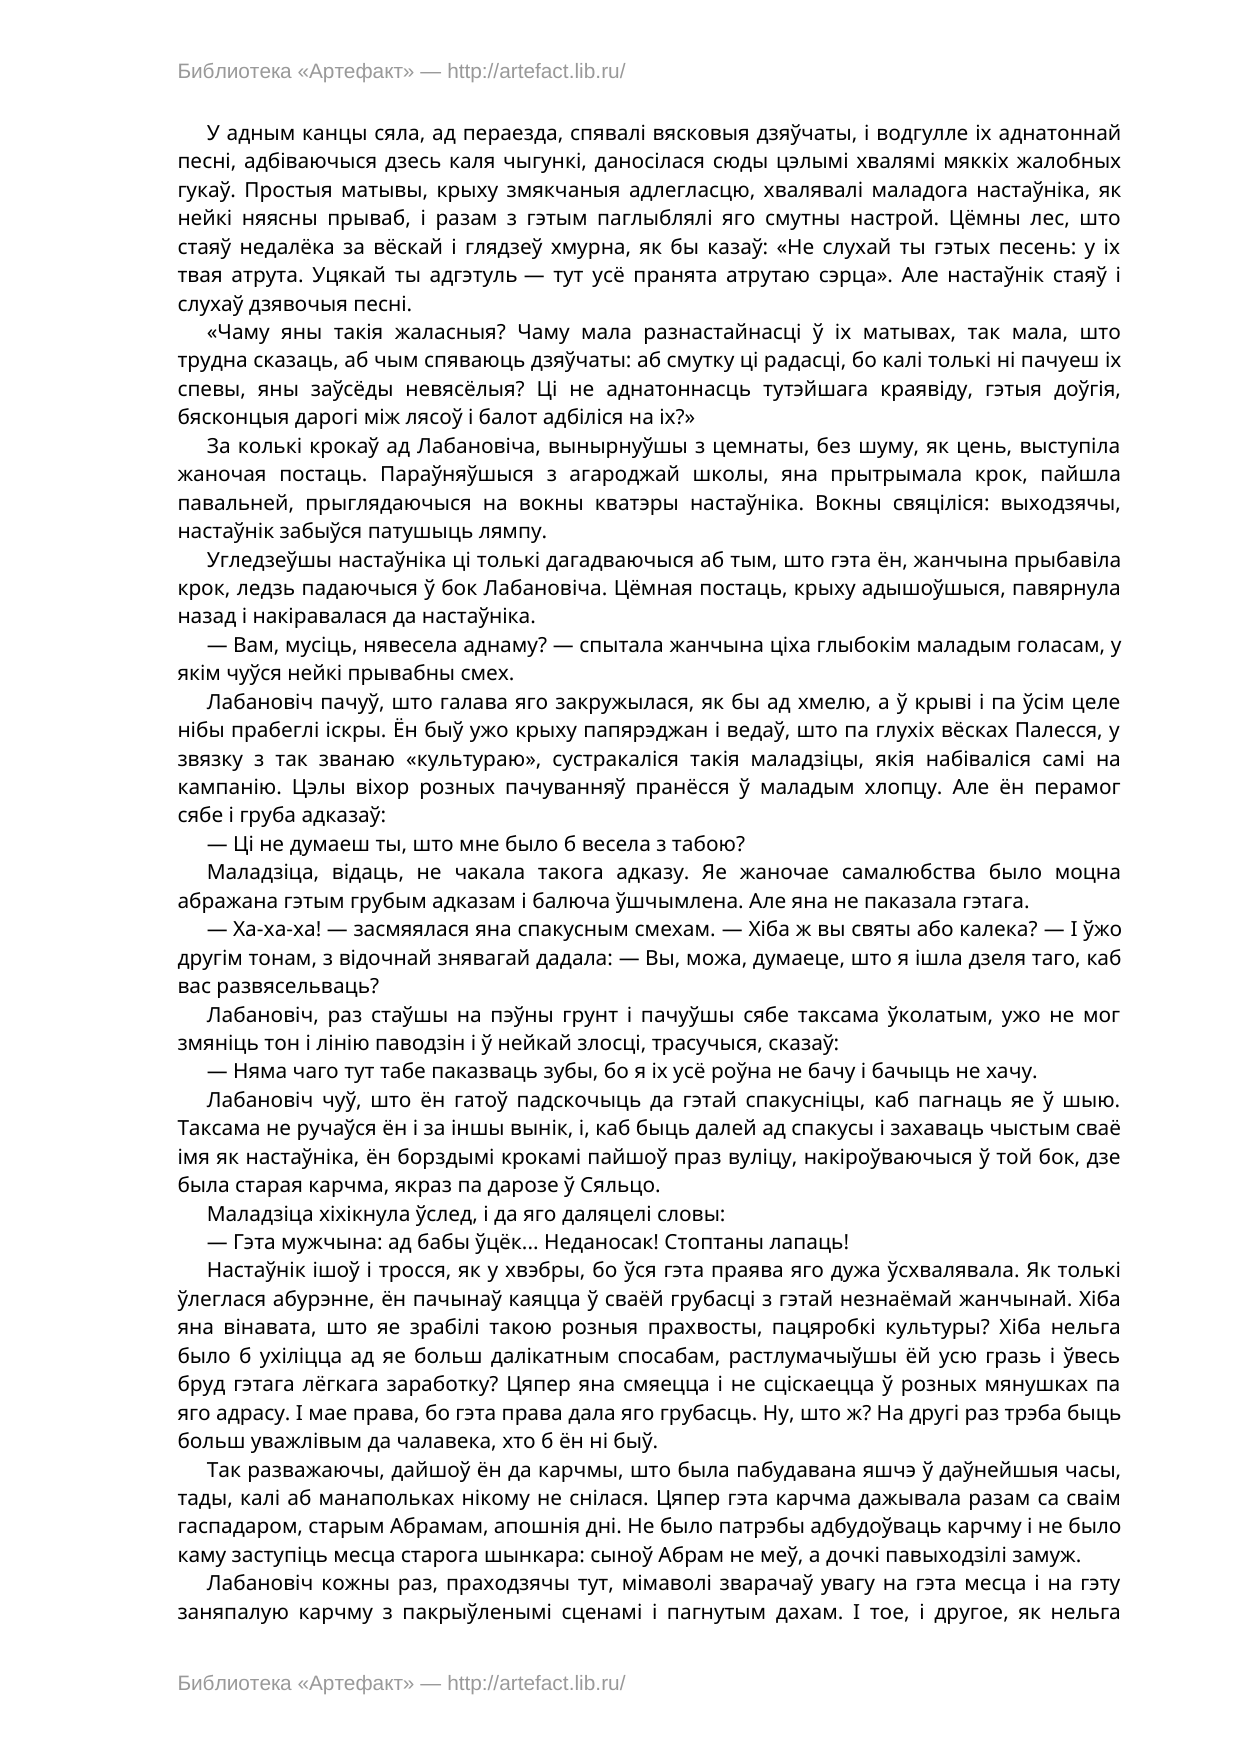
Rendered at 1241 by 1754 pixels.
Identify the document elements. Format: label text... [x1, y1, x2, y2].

text Настаўнік ішоў і тросся, як у хвэбры, бо ўся гэта праява яго дужа ўсхвалявала. Як толькі ўлеглася абурэнне, ён пачынаў каяцца ў сваёй грубасці з гэтай незнаёмай жанчынай. Хіба яна вінавата, што яе зрабілі такою розныя прахвосты, пацяробкі культуры? Хіба нельга было б ухіліцца ад яе больш далікатным спосабам, растлумачыўшы ёй усю гразь і ўвесь бруд гэтага лёгкага заработку? Цяпер яна смяецца і не сціскаецца ў розных мянушках па яго адрасу. І мае права, бо гэта права дала яго грубасць. Ну, што ж? На другі раз трэба быць больш уважлівым да чалавека, хто б ён ні быў. [177, 1256, 1122, 1455]
text — Гэта мужчына: ад бабы ўцёк... Неданосак! Стоптаны лапаць! [177, 1227, 1122, 1256]
text Угледзеўшы настаўніка ці толькі дагадваючыся аб тым, што гэта ён, жанчына прыбавіла крок, ледзь падаючыся ў бок Лабановіча. Цёмная постаць, крыху адышоўшыся, павярнула назад і накіравалася да настаўніка. [177, 545, 1122, 630]
text — Ці не думаеш ты, што мне было б весела з табою? [177, 829, 1122, 857]
text Лабановіч чуў, што ён гатоў падскочыць да гэтай спакусніцы, каб пагнаць яе ў шыю. Таксама не ручаўся ён і за іншы вынік, і, каб быць далей ад спакусы і захаваць чыстым сваё імя як настаўніка, ён борздымі крокамі пайшоў праз вуліцу, накіроўваючыся ў той бок, дзе была старая карчма, якраз па дарозе ў Сяльцо. [177, 1085, 1122, 1199]
text Лабановіч пачуў, што галава яго закружылася, як бы ад хмелю, а ў крыві і па ўсім целе нібы прабеглі іскры. Ён быў ужо крыху папярэджан і ведаў, што па глухіх вёсках Палесся, у звязку з так званаю «культураю», сустракаліся такія маладзіцы, якія набіваліся самі на кампанію. Цэлы віхор розных пачуванняў пранёсся ў маладым хлопцу. Але ён перамог сябе і груба адказаў: [177, 687, 1122, 829]
text Маладзіца, відаць, не чакала такога адказу. Яе жаночае самалюбства было моцна абражана гэтым грубым адказам і балюча ўшчымлена. Але яна не паказала гэтага. [177, 857, 1122, 914]
text Маладзіца хіхікнула ўслед, і да яго даляцелі словы: [177, 1199, 1122, 1227]
text — Ха-ха-ха! — засмяялася яна спакусным смехам. — Хіба ж вы святы або калека? — І ўжо другім тонам, з відочнай знявагай дадала: — Вы, можа, думаеце, што я ішла дзеля таго, каб вас развясельваць? [177, 914, 1122, 1000]
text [177, 1568, 1122, 1625]
text «Чаму яны такія жаласныя? Чаму мала разнастайнасці ў іх матывах, так мала, што трудна сказаць, аб чым спяваюць дзяўчаты: аб смутку ці радасці, бо калі толькі ні пачуеш іх спевы, яны заўсёды невясёлыя? Ці не аднатоннасць тутэйшага краявіду, гэтыя доўгія, бясконцыя дарогі між лясоў і балот адбіліся на іх?» [177, 317, 1122, 431]
text Лабановіч, раз стаўшы на пэўны грунт і пачуўшы сябе таксама ўколатым, ужо не мог змяніць тон і лінію паводзін і ў нейкай злосці, трасучыся, сказаў: [177, 1000, 1122, 1057]
text У адным канцы сяла, ад пераезда, спявалі вясковыя дзяўчаты, і водгулле іх аднатоннай песні, адбіваючыся дзесь каля чыгункі, даносілася сюды цэлымі хвалямі мяккіх жалобных гукаў. Простыя матывы, крыху змякчаныя адлегласцю, хвалявалі маладога настаўніка, як нейкі няясны прываб, і разам з гэтым паглыблялі яго смутны настрой. Цёмны лес, што стаяў недалёка за вёскай і глядзеў хмурна, як бы казаў: «Не слухай ты гэтых песень: у іх твая атрута. Уцякай ты адгэтуль — тут усё пранята атрутаю сэрца». Але настаўнік стаяў і слухаў дзявочыя песні. [177, 118, 1122, 317]
text Так разважаючы, дайшоў ён да карчмы, што была пабудавана яшчэ ў даўнейшыя часы, тады, калі аб манапольках нікому не снілася. Цяпер гэта карчма дажывала разам са сваім гаспадаром, старым Абрамам, апошнія дні. Не было патрэбы адбудоўваць карчму і не было каму заступіць месца старога шынкара: сыноў Абрам не меў, а дочкі павыходзілі замуж. [177, 1455, 1122, 1568]
text — Няма чаго тут табе паказваць зубы, бо я іх усё роўна не бачу і бачыць не хачу. [177, 1057, 1122, 1085]
text — Вам, мусіць, нявесела аднаму? — спытала жанчына ціха глыбокім маладым голасам, у якім чуўся нейкі прывабны смех. [177, 630, 1122, 687]
text За колькі крокаў ад Лабановіча, вынырнуўшы з цемнаты, без шуму, як цень, выступіла жаночая постаць. Параўняўшыся з агароджай школы, яна прытрымала крок, пайшла павальней, прыглядаючыся на вокны кватэры настаўніка. Вокны свяціліся: выходзячы, настаўнік забыўся патушыць лямпу. [177, 431, 1122, 545]
